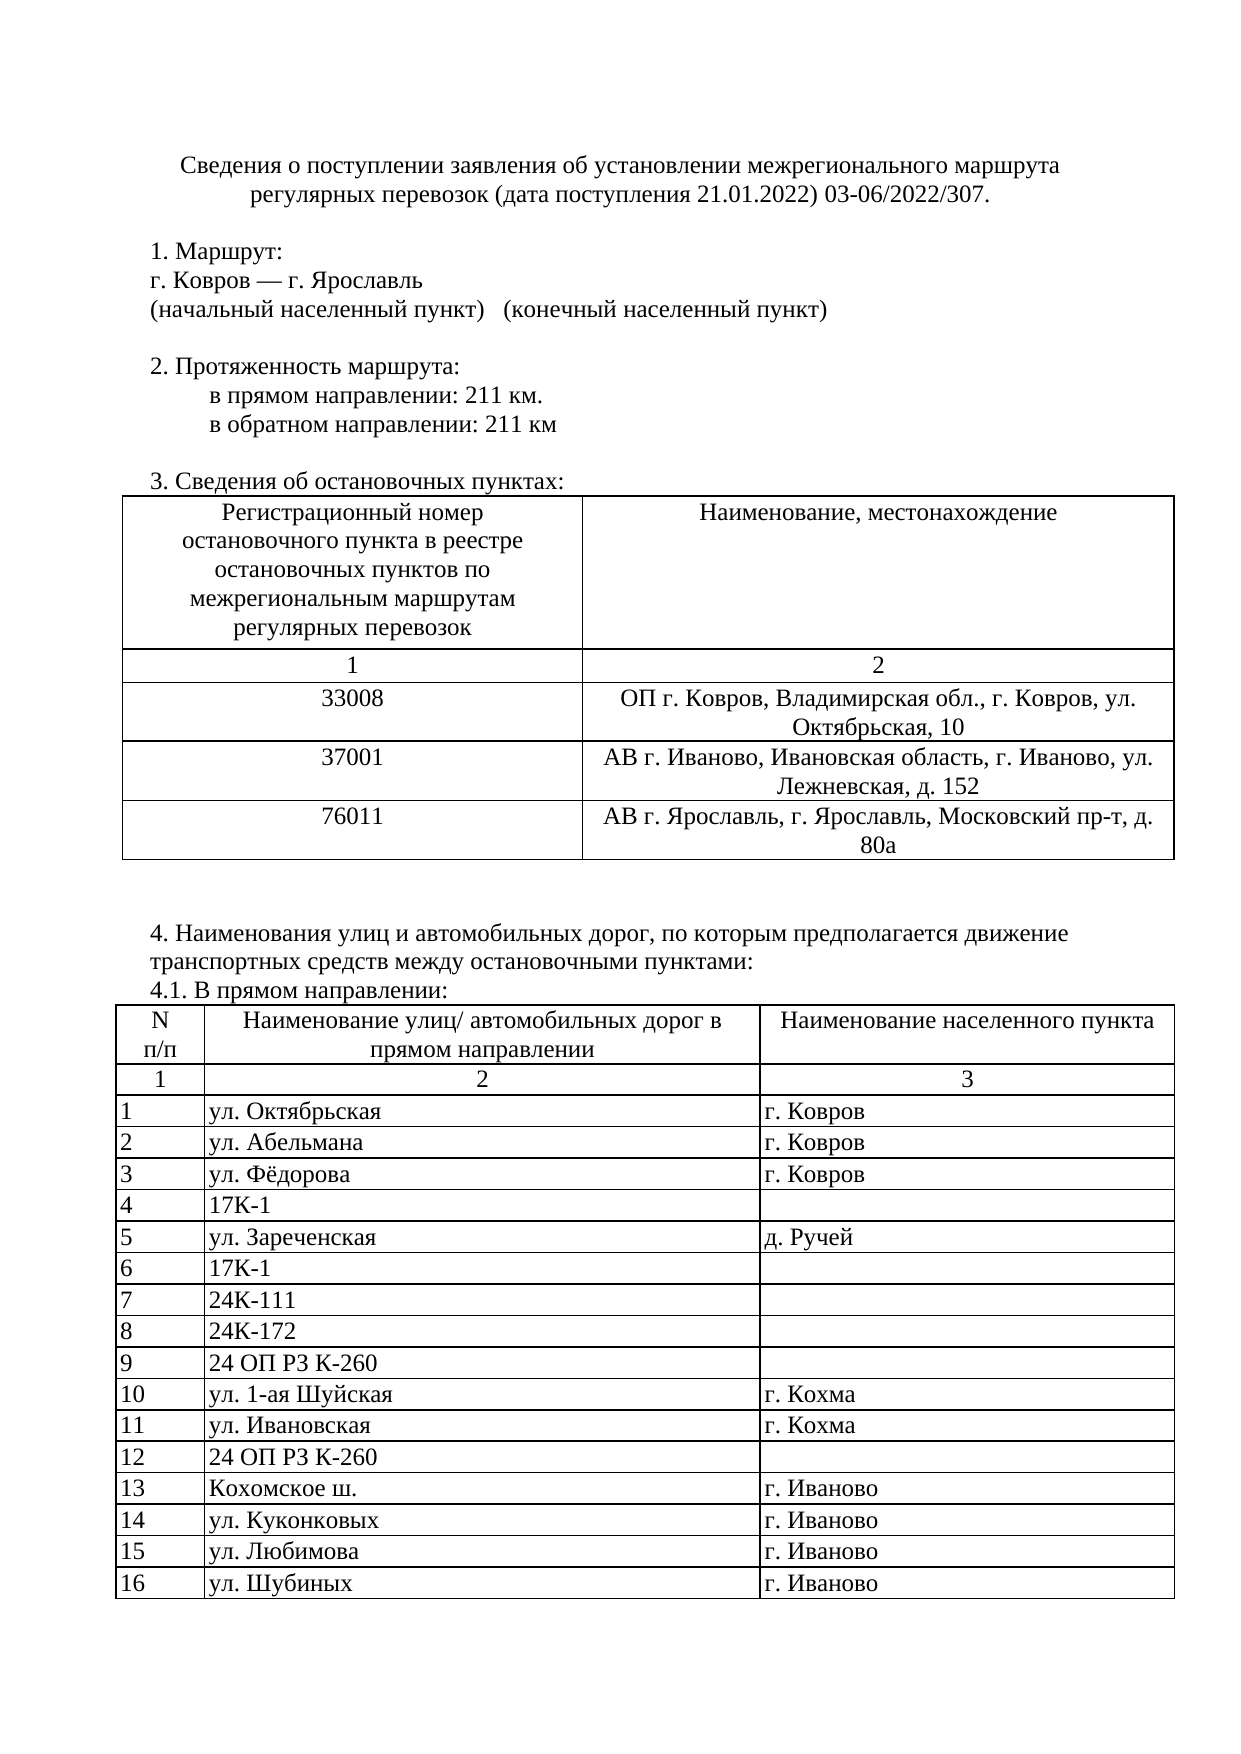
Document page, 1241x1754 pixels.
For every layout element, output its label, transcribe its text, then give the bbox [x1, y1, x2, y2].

table_cell г. Ковров [761, 1159, 1174, 1189]
table_cell 24К-111 [205, 1285, 759, 1314]
table_cell [761, 1285, 1174, 1314]
table_cell г. Иваново [761, 1473, 1174, 1503]
table_cell 76011 [123, 801, 582, 858]
table_cell [761, 1442, 1174, 1472]
table_cell [761, 1348, 1174, 1377]
table_cell [761, 1253, 1174, 1283]
table_cell г. Иваново [761, 1505, 1174, 1535]
table_cell ОП г. Ковров, Владимирская обл., г. Ковров, ул. Октябрьская, 10 [583, 683, 1173, 740]
table_cell 8 [117, 1316, 204, 1346]
table_cell 1 [117, 1065, 204, 1094]
table_header Наименование, местонахождение [583, 497, 1173, 648]
table_cell 5 [117, 1222, 204, 1252]
table_cell 12 [117, 1442, 204, 1472]
table_cell Кохомское ш. [205, 1473, 759, 1503]
table_cell 37001 [123, 742, 582, 799]
table_cell АВ г. Иваново, Ивановская область, г. Иваново, ул. Лежневская, д. 152 [583, 742, 1173, 799]
table_cell 11 [117, 1411, 204, 1440]
table_cell 17К-1 [205, 1190, 759, 1220]
table_cell ул. Зареченская [205, 1222, 759, 1252]
table_cell ул. Любимова [205, 1536, 759, 1566]
table_cell ул. Шубиных [205, 1568, 759, 1598]
table_cell ул. Фёдорова [205, 1159, 759, 1189]
text 2. Протяженность маршрута: [150, 351, 1090, 380]
table_cell 2 [583, 650, 1173, 681]
table_cell 33008 [123, 683, 582, 740]
table_cell 24 ОП РЗ К-260 [205, 1442, 759, 1472]
table_cell 9 [117, 1348, 204, 1377]
table_cell г. Ковров [761, 1096, 1174, 1126]
table_cell 15 [117, 1536, 204, 1566]
table_header Наименование улиц/ автомобильных дорог в прямом направлении [205, 1006, 759, 1063]
text в обратном направлении: 211 км [150, 409, 1090, 437]
table_cell ул. Абельмана [205, 1127, 759, 1157]
table_cell ул. Куконковых [205, 1505, 759, 1535]
text в прямом направлении: 211 км. [150, 380, 1090, 409]
table_cell 3 [117, 1159, 204, 1189]
table_cell 2 [205, 1065, 759, 1094]
table_header Регистрационный номер остановочного пункта в реестре остановочных пунктов по межрегиональным маршрутам регулярных перевозок [123, 497, 582, 648]
table_cell г. Ковров [761, 1127, 1174, 1157]
text г. Ковров — г. Ярославль [150, 265, 1090, 294]
table_header N п/п [117, 1006, 204, 1063]
table_cell ул. 1-ая Шуйская [205, 1379, 759, 1409]
table_cell 17К-1 [205, 1253, 759, 1283]
text 4. Наименования улиц и автомобильных дорог, по которым предполагается движение транспортных средств между остановочными пунктами: [150, 918, 1090, 975]
text 1. Маршрут: [150, 236, 1090, 265]
table_cell ул. Октябрьская [205, 1096, 759, 1126]
table_cell 6 [117, 1253, 204, 1283]
table_cell 24 ОП РЗ К-260 [205, 1348, 759, 1377]
table_cell 14 [117, 1505, 204, 1535]
table_cell 10 [117, 1379, 204, 1409]
table_header Наименование населенного пункта [761, 1006, 1174, 1063]
text Сведения о поступлении заявления об установлении межрегионального маршрута регулярных перевозок (дата поступления 21.01.2022) 03-06/2022/307. [150, 150, 1090, 207]
table_cell г. Иваново [761, 1568, 1174, 1598]
text 4.1. В прямом направлении: [150, 975, 1090, 1004]
table_cell 24К-172 [205, 1316, 759, 1346]
table_cell д. Ручей [761, 1222, 1174, 1252]
table_cell г. Иваново [761, 1536, 1174, 1566]
table_cell 4 [117, 1190, 204, 1220]
table_cell г. Кохма [761, 1379, 1174, 1409]
table_cell 7 [117, 1285, 204, 1314]
table_cell ул. Ивановская [205, 1411, 759, 1440]
text (начальный населенный пункт) (конечный населенный пункт) [150, 294, 1090, 322]
table_cell АВ г. Ярославль, г. Ярославль, Московский пр-т, д. 80а [583, 801, 1173, 858]
table_cell 1 [123, 650, 582, 681]
table_cell [761, 1190, 1174, 1220]
table_cell [761, 1316, 1174, 1346]
table_cell 16 [117, 1568, 204, 1598]
table_cell 2 [117, 1127, 204, 1157]
table_cell г. Кохма [761, 1411, 1174, 1440]
table_cell 13 [117, 1473, 204, 1503]
table_cell 3 [761, 1065, 1174, 1094]
table_cell 1 [117, 1096, 204, 1126]
text 3. Сведения об остановочных пунктах: [150, 466, 1090, 495]
